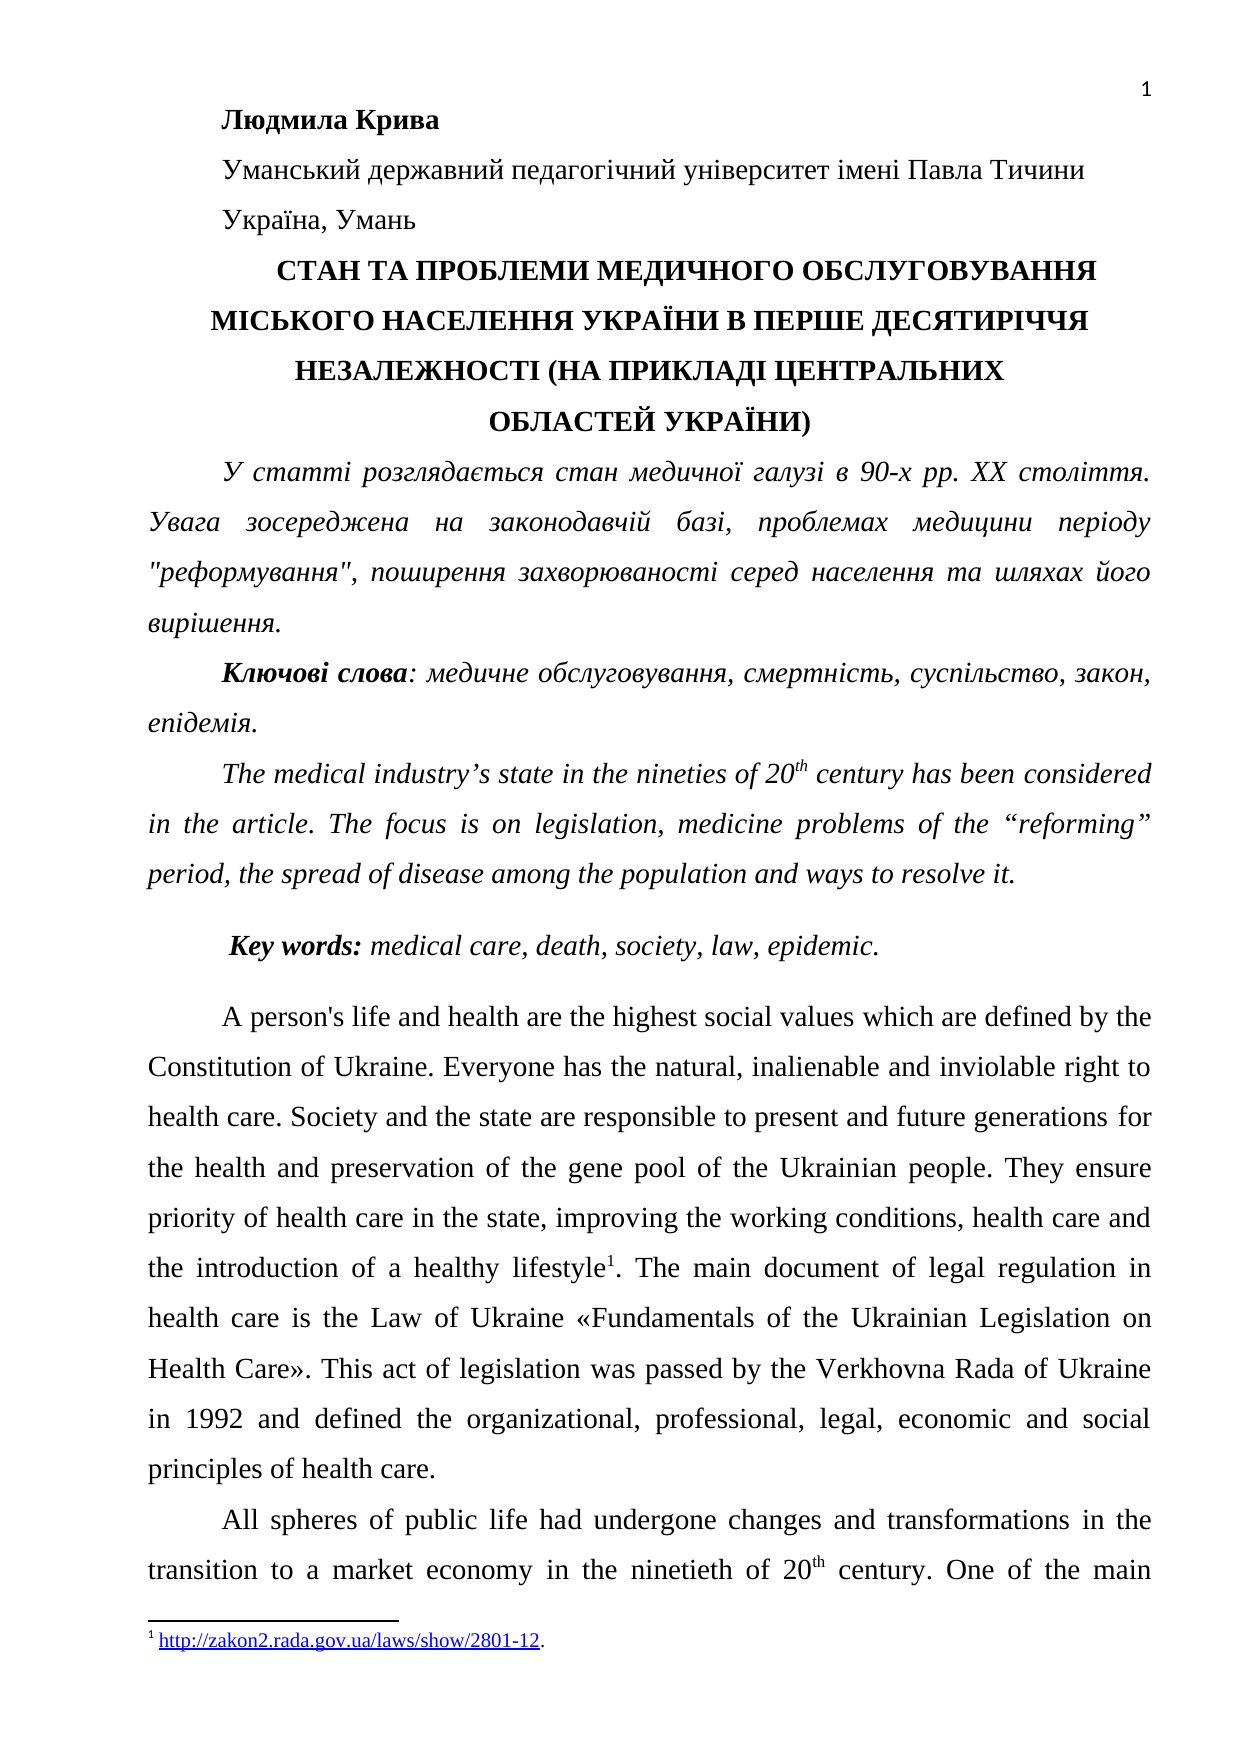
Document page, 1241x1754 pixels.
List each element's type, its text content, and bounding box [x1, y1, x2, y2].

text Уманський державний педагогічний університет імені Павла Тичини [148, 152, 1152, 186]
text У статті розглядається стан медичної галузі в 90-х рр. ХХ століття. Увага зосереджена на законодавчій базі, проблемах медицини періоду "реформування", поширення захворюваності серед населення та шляхах його вирішення. [148, 454, 1152, 638]
text Ключові слова: медичне обслуговування, смертність, суспільство, закон, епідемія. [148, 655, 1152, 739]
text СТАН ТА ПРОБЛЕМИ МЕДИЧНОГО ОБСЛУГОВУВАННЯ МІСЬКОГО НАСЕЛЕННЯ УКРАЇНИ В ПЕРШЕ ДЕСЯТИРІЧЧЯ НЕЗАЛЕЖНОСТІ (НА ПРИКЛАДІ ЦЕНТРАЛЬНИХ ОБЛАСТЕЙ УКРАЇНИ) [148, 253, 1152, 437]
text Україна, Умань [148, 202, 1152, 236]
text A person's life and health are the highest social values ​​which are defined by the Constitution of Ukraine. Everyone has the natural, inalienable and inviolable right to health care. Society and the state are responsible to present and future generations for the health and preservation of the gene pool of the Ukrainian people. They ensure priority of health care in the state, improving the working conditions, health care and the introduction of a healthy lifestyle. The main document of legal regulation in health care is the Law of Ukraine «Fundamentals of the Ukrainian Legislation on Health Care». This act of legislation was passed by the Verkhovna Rada of Ukraine in 1992 and defined the organizational, professional, legal, economic and social principles of health care. [148, 999, 1152, 1485]
text The medical industry’s state in the nineties of 20th century has been considered in the article. The focus is on legislation, medicine problems of the “reforming” period, the spread of disease among the population and ways to resolve it. [148, 756, 1152, 890]
text Key words: medical care, death, society, law, epidemic. [148, 928, 1152, 961]
text Людмила Крива [148, 102, 1152, 135]
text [148, 1502, 1152, 1586]
